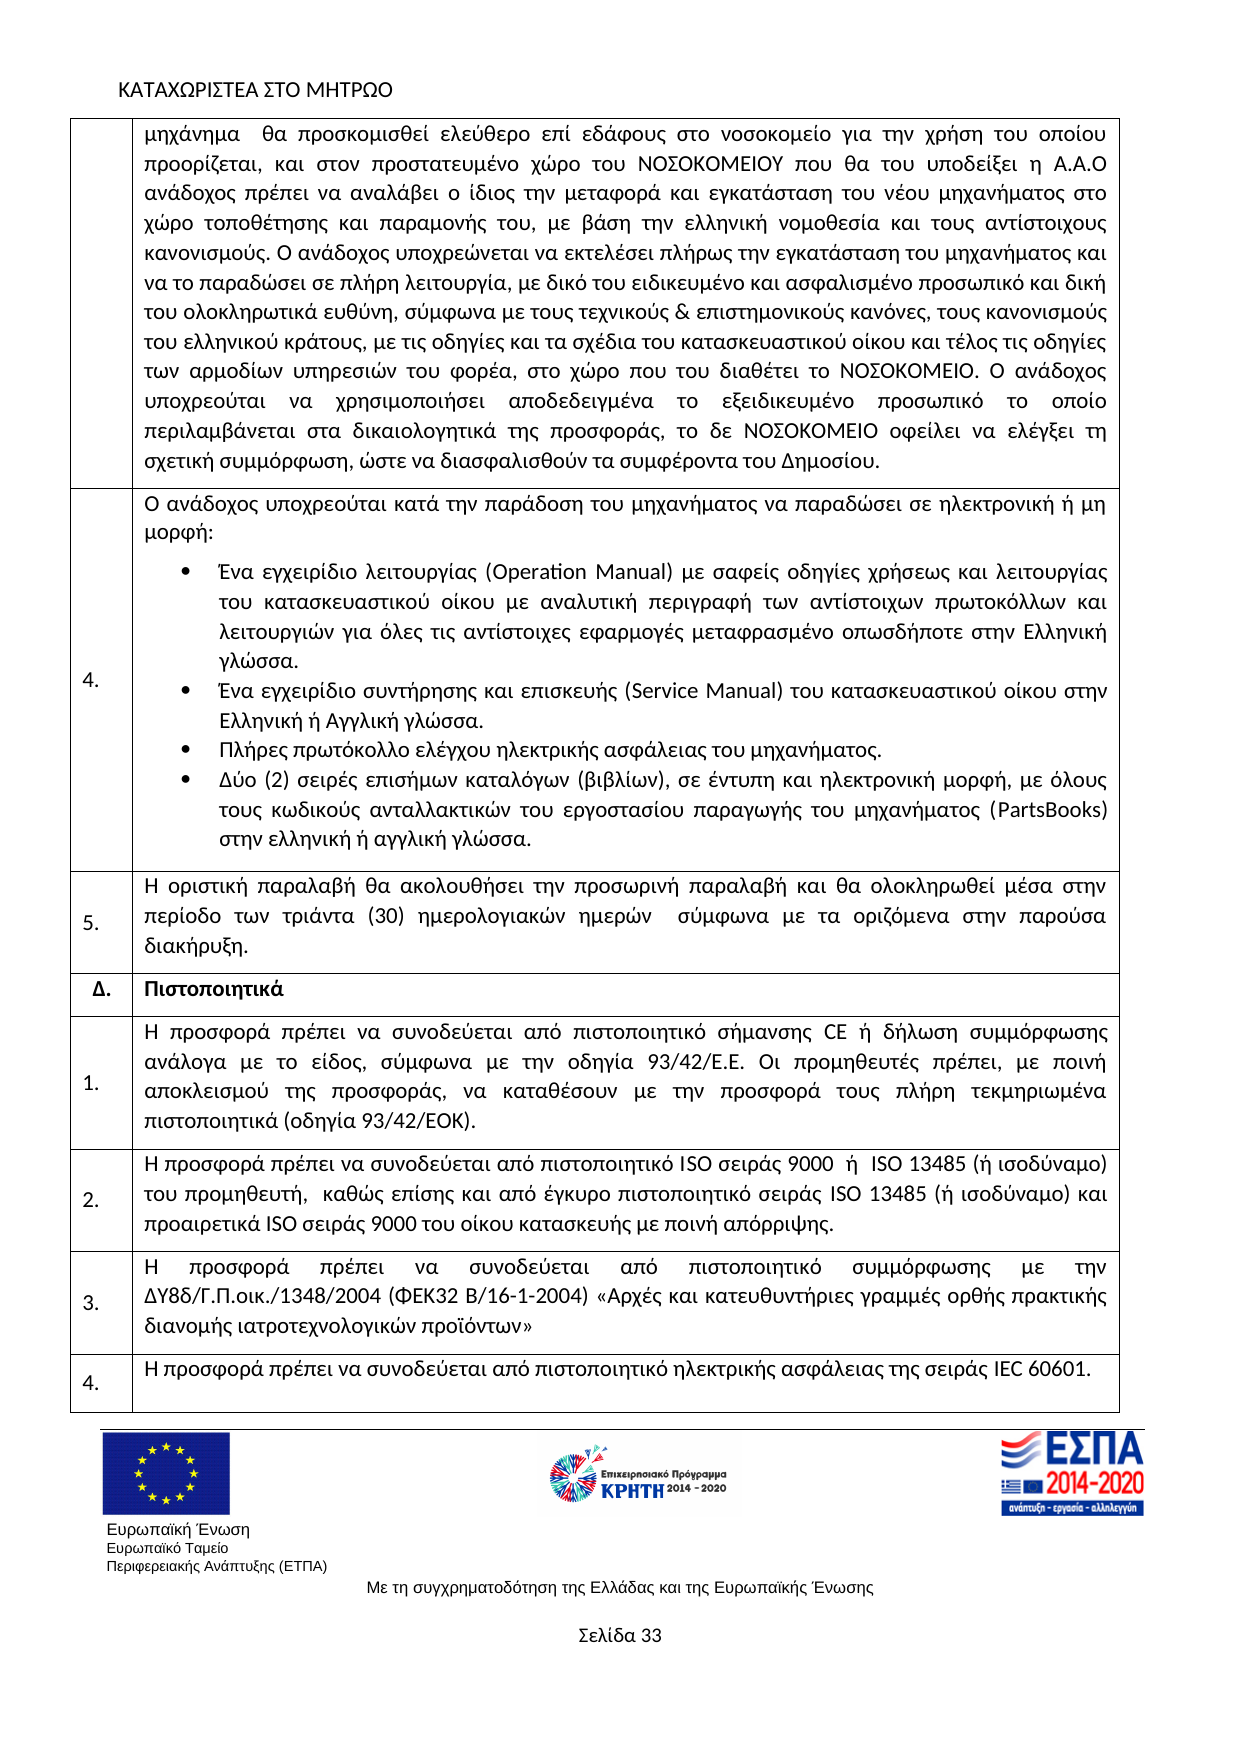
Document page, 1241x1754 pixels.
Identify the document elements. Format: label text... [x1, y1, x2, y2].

table_cell [71, 119, 132, 488]
table_cell [71, 872, 132, 973]
table_cell [71, 1017, 132, 1148]
table_cell Ο ανάδοχος υποχρεούται κατά την παράδοση του μηχανήματος να παραδώσει σε ηλεκτρονική ή μη μορφή: Ένα εγχειρίδιο λειτουργίας (Operation Manual) με σαφείς οδηγίες χρήσεως και λειτουργίας του κατασκευαστικού οίκου με αναλυτική περιγραφή των αντίστοιχων πρωτοκόλλων και λειτουργιών για όλες τις αντίστοιχες εφαρμογές μεταφρασμένο οπωσδήποτε στην Ελληνική γλώσσα. Ένα εγχειρίδιο συντήρησης και επισκευής (Service Manual) του κατασκευαστικού οίκου στην Ελληνική ή Αγγλική γλώσσα. Πλήρες πρωτόκολλο ελέγχου ηλεκτρικής ασφάλειας του μηχανήματος. Δύο (2) σειρές επισήμων καταλόγων (βιβλίων), σε έντυπη και ηλεκτρονική μορφή, με όλους τους κωδικούς ανταλλακτικών του εργοστασίου παραγωγής του μηχανήματος (PartsBooks) στην ελληνική ή αγγλική γλώσσα. [133, 489, 1119, 871]
table_cell Η προσφορά πρέπει να συνοδεύεται από πιστοποιητικό σήμανσης CE ή δήλωση συμμόρφωσης ανάλογα με το είδος, σύμφωνα με την οδηγία 93/42/Ε.Ε. Οι προμηθευτές πρέπει, με ποινή αποκλεισμού της προσφοράς, να καταθέσουν με την προσφορά τους πλήρη τεκμηριωμένα πιστοποιητικά (οδηγία 93/42/ΕΟΚ). [133, 1017, 1119, 1148]
table_cell [71, 1150, 132, 1251]
table_cell Η προσφορά πρέπει να συνοδεύεται από πιστοποιητικό ηλεκτρικής ασφάλειας της σειράς IEC 60601. [133, 1355, 1119, 1412]
table_cell Η οριστική παραλαβή θα ακολουθήσει την προσωρινή παραλαβή και θα ολοκληρωθεί μέσα στην περίοδο των τριάντα (30) ημερολογιακών ημερών σύμφωνα με τα οριζόμενα στην παρούσα διακήρυξη. [133, 872, 1119, 973]
table_cell [71, 1252, 132, 1353]
table_cell Πιστοποιητικά [133, 974, 1119, 1016]
table_cell [71, 1355, 132, 1412]
picture [100, 1430, 232, 1517]
picture [537, 1430, 742, 1517]
picture [1001, 1431, 1144, 1516]
table_cell Η προσφορά πρέπει να συνοδεύεται από πιστοποιητικό ΙSO σειράς 9000 ή ISO 13485 (ή ισοδύναμο) του προμηθευτή, καθώς επίσης και από έγκυρο πιστοποιητικό σειράς ISO 13485 (ή ισοδύναμο) και προαιρετικά ISO σειράς 9000 του οίκου κατασκευής με ποινή απόρριψης. [133, 1150, 1119, 1251]
table_cell Δ. [71, 974, 132, 1016]
table_cell Η προσφορά πρέπει να συνοδεύεται από πιστοποιητικό συμμόρφωσης με την ΔΥ8δ/Γ.Π.οικ./1348/2004 (ΦΕΚ32 Β/16-1-2004) «Αρχές και κατευθυντήριες γραμμές ορθής πρακτικής διανομής ιατροτεχνολογικών προϊόντων» [133, 1252, 1119, 1353]
table_cell [71, 489, 132, 871]
